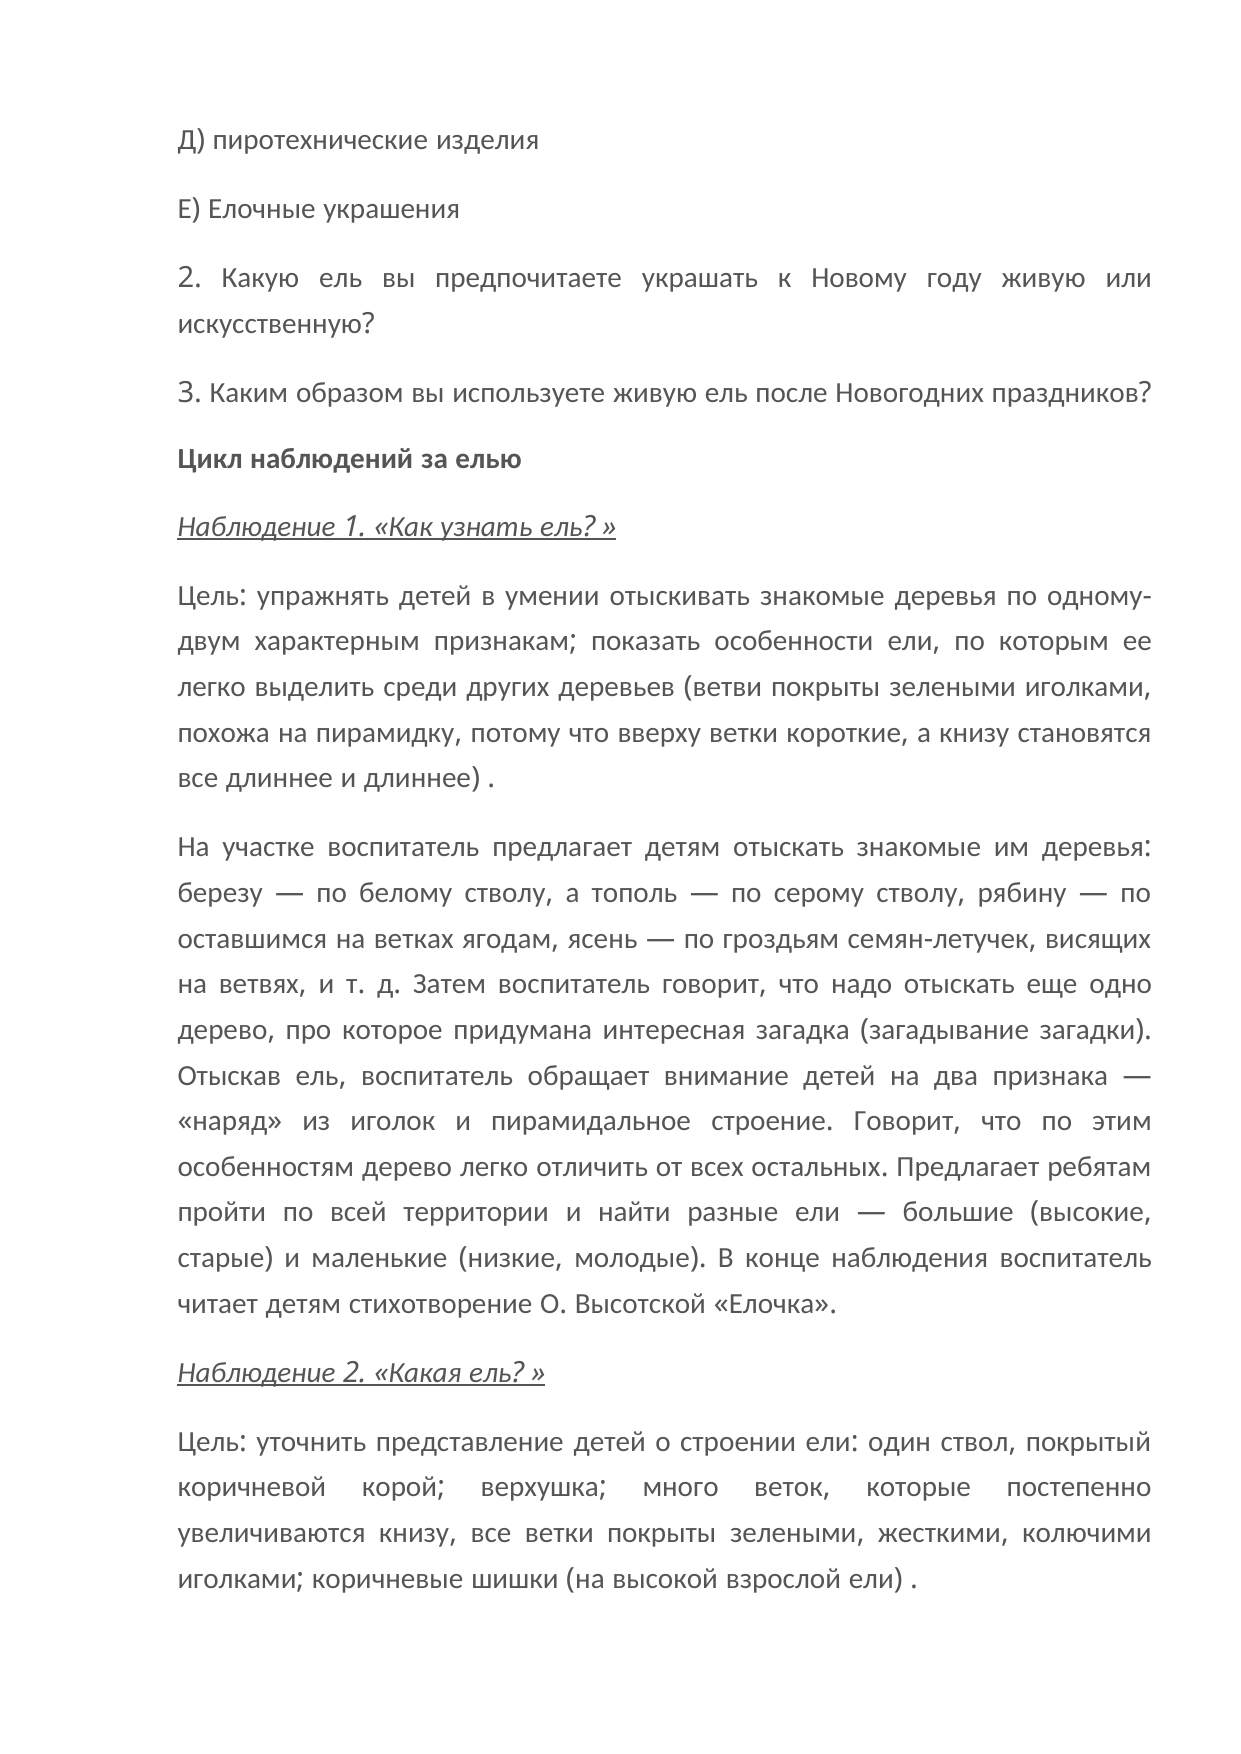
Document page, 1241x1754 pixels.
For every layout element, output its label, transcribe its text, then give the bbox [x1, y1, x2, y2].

text Наблюдение 1. «Как узнать ель? » [177, 505, 1152, 545]
text Цель: уточнить представление детей о строении ели: один ствол, покрытый коричневой корой; верхушка; много веток, которые постепенно увеличиваются книзу, все ветки покрыты зелеными, жесткими, колючими иголками; коричневые шишки (на высокой взрослой ели) . [177, 1420, 1152, 1597]
text На участке воспитатель предлагает детям отыскать знакомые им деревья: березу — по белому стволу, а тополь — по серому стволу, рябину — по оставшимся на ветках ягодам, ясень — по гроздьям семян-летучек, висящих на ветвях, и т. д. Затем воспитатель говорит, что надо отыскать еще одно дерево, про которое придумана интересная загадка (загадывание загадки). Отыскав ель, воспитатель обращает внимание детей на два признака — «наряд» из иголок и пирамидальное строение. Говорит, что по этим особенностям дерево легко отличить от всех остальных. Предлагает ребятам пройти по всей территории и найти разные ели — большие (высокие, старые) и маленькие (низкие, молодые). В конце наблюдения воспитатель читает детям стихотворение О. Высотской «Елочка». [177, 826, 1152, 1322]
text Е) Елочные украшения [177, 187, 1152, 227]
text Д) пиротехнические изделия [177, 118, 1152, 158]
text 3. Каким образом вы используете живую ель после Новогодних праздников? [177, 371, 1152, 411]
text 2. Какую ель вы предпочитаете украшать к Новому году живую или искусственную? [177, 256, 1152, 342]
text Цель: упражнять детей в умении отыскивать знакомые деревья по одному-двум характерным признакам; показать особенности ели, по которым ее легко выделить среди других деревьев (ветви покрыты зелеными иголками, похожа на пирамидку, потому что вверху ветки короткие, а книзу становятся все длиннее и длиннее) . [177, 574, 1152, 796]
text Наблюдение 2. «Какая ель? » [177, 1351, 1152, 1391]
text Цикл наблюдений за елью [177, 440, 1152, 476]
